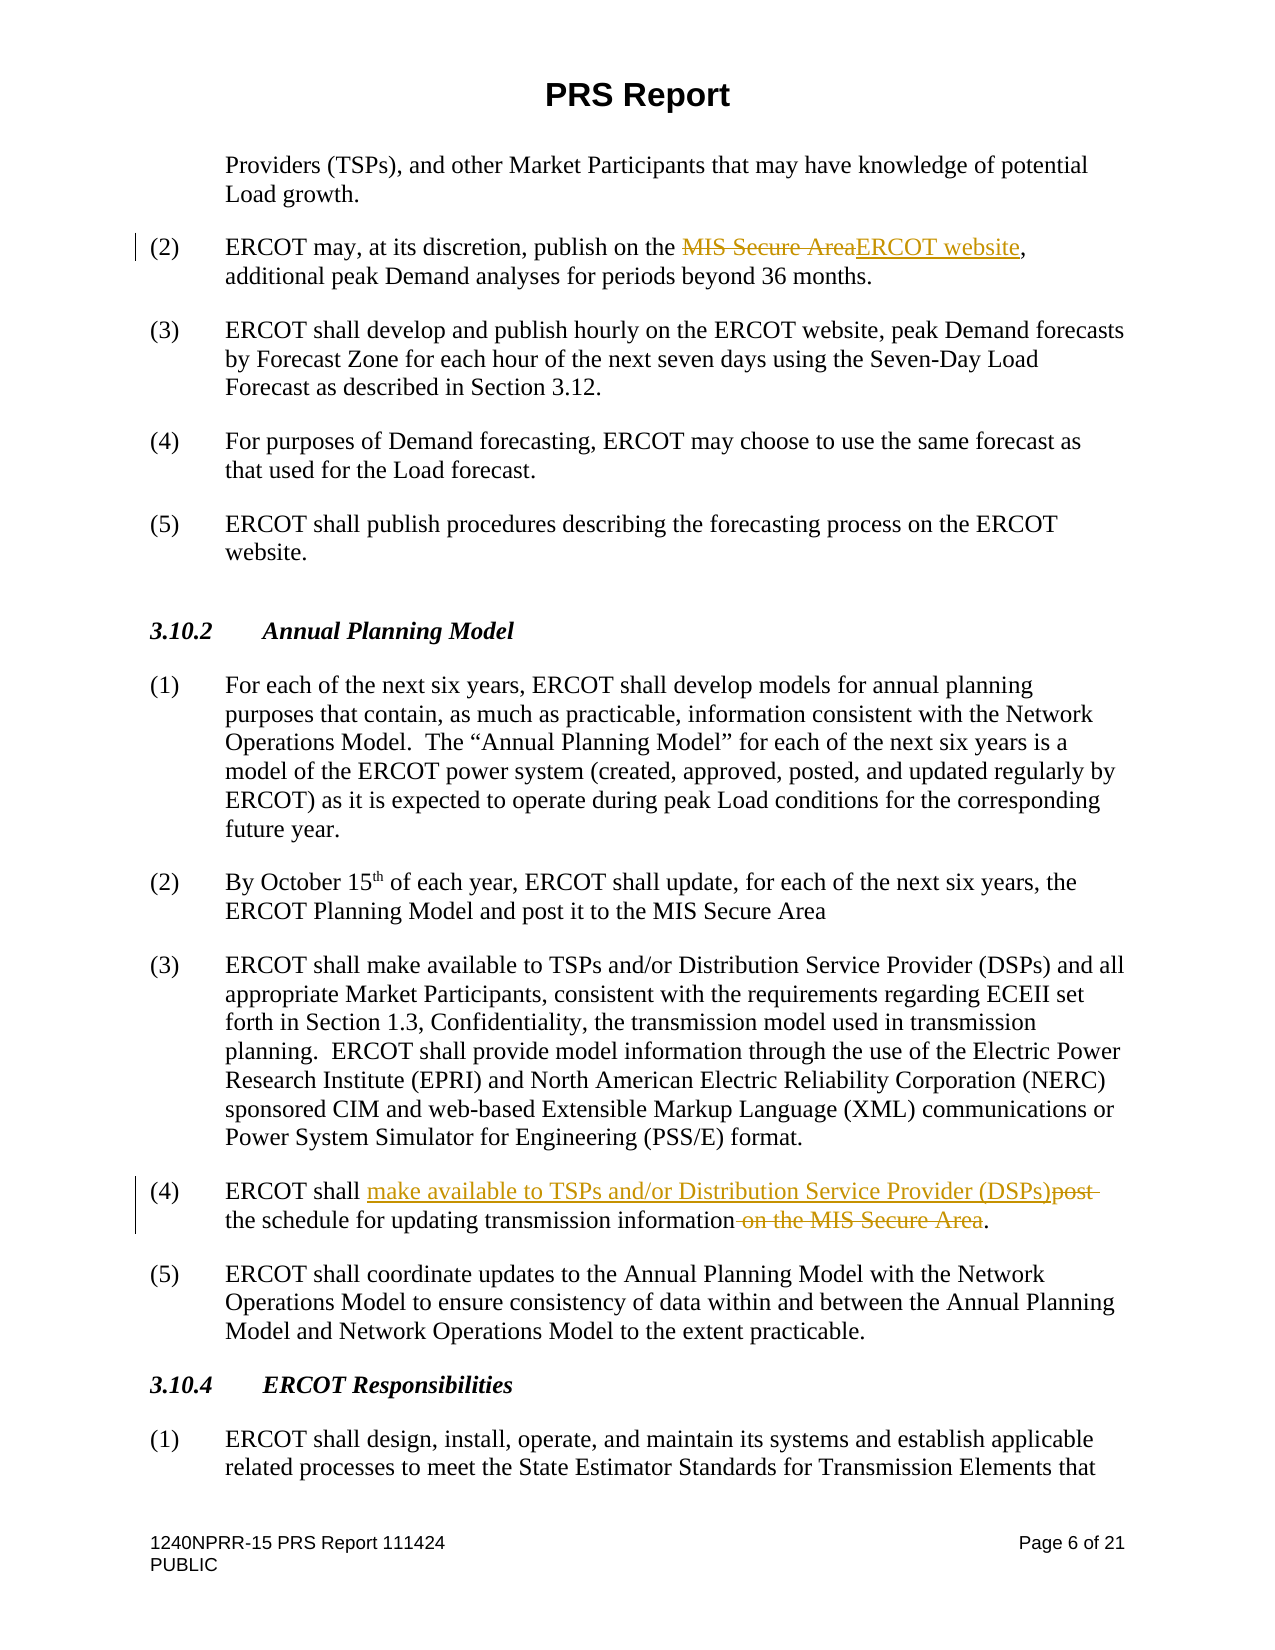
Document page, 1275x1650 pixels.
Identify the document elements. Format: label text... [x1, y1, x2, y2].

text (4) For purposes of Demand forecasting, ERCOT may choose to use the same forecast as that used for the Load forecast. [150, 426, 1125, 484]
text (3) ERCOT shall make available to TSPs and/or Distribution Service Provider (DSPs) and all appropriate Market Participants, consistent with the requirements regarding ECEII set forth in Section 1.3, Confidentiality, the transmission model used in transmission planning. ERCOT shall provide model information through the use of the Electric Power Research Institute (EPRI) and North American Electric Reliability Corporation (NERC) sponsored CIM and web-based Extensible Markup Language (XML) communications or Power System Simulator for Engineering (PSS/E) format. [150, 950, 1125, 1151]
text (1) For each of the next six years, ERCOT shall develop models for annual planning purposes that contain, as much as practicable, information consistent with the Network Operations Model. The “Annual Planning Model” for each of the next six years is a model of the ERCOT power system (created, approved, posted, and updated regularly by ERCOT) as it is expected to operate during peak Load conditions for the corresponding future year. [150, 670, 1125, 842]
text 3.10.4 ERCOT Responsibilities [150, 1370, 1125, 1399]
text 3.10.2 Annual Planning Model [150, 616, 1125, 645]
text (4) ERCOT shall the schedule for updating transmission information. [150, 1176, 1125, 1234]
text (2) ERCOT may, at its discretion, publish on the , additional peak Demand analyses for periods beyond 36 months. [150, 232, 1125, 290]
text (2) By October 15th of each year, ERCOT shall update, for each of the next six years, the ERCOT Planning Model and post it to the MIS Secure Area [150, 867, 1125, 925]
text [150, 1424, 1125, 1481]
text (5) ERCOT shall coordinate updates to the Annual Planning Model with the Network Operations Model to ensure consistency of data within and between the Annual Planning Model and Network Operations Model to the extent practicable. [150, 1259, 1125, 1345]
text (3) ERCOT shall develop and publish hourly on the ERCOT website, peak Demand forecasts by Forecast Zone for each hour of the next seven days using the Seven-Day Load Forecast as described in Section 3.12. [150, 315, 1125, 401]
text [150, 150, 1125, 207]
text (5) ERCOT shall publish procedures describing the forecasting process on the ERCOT website. [150, 509, 1125, 566]
